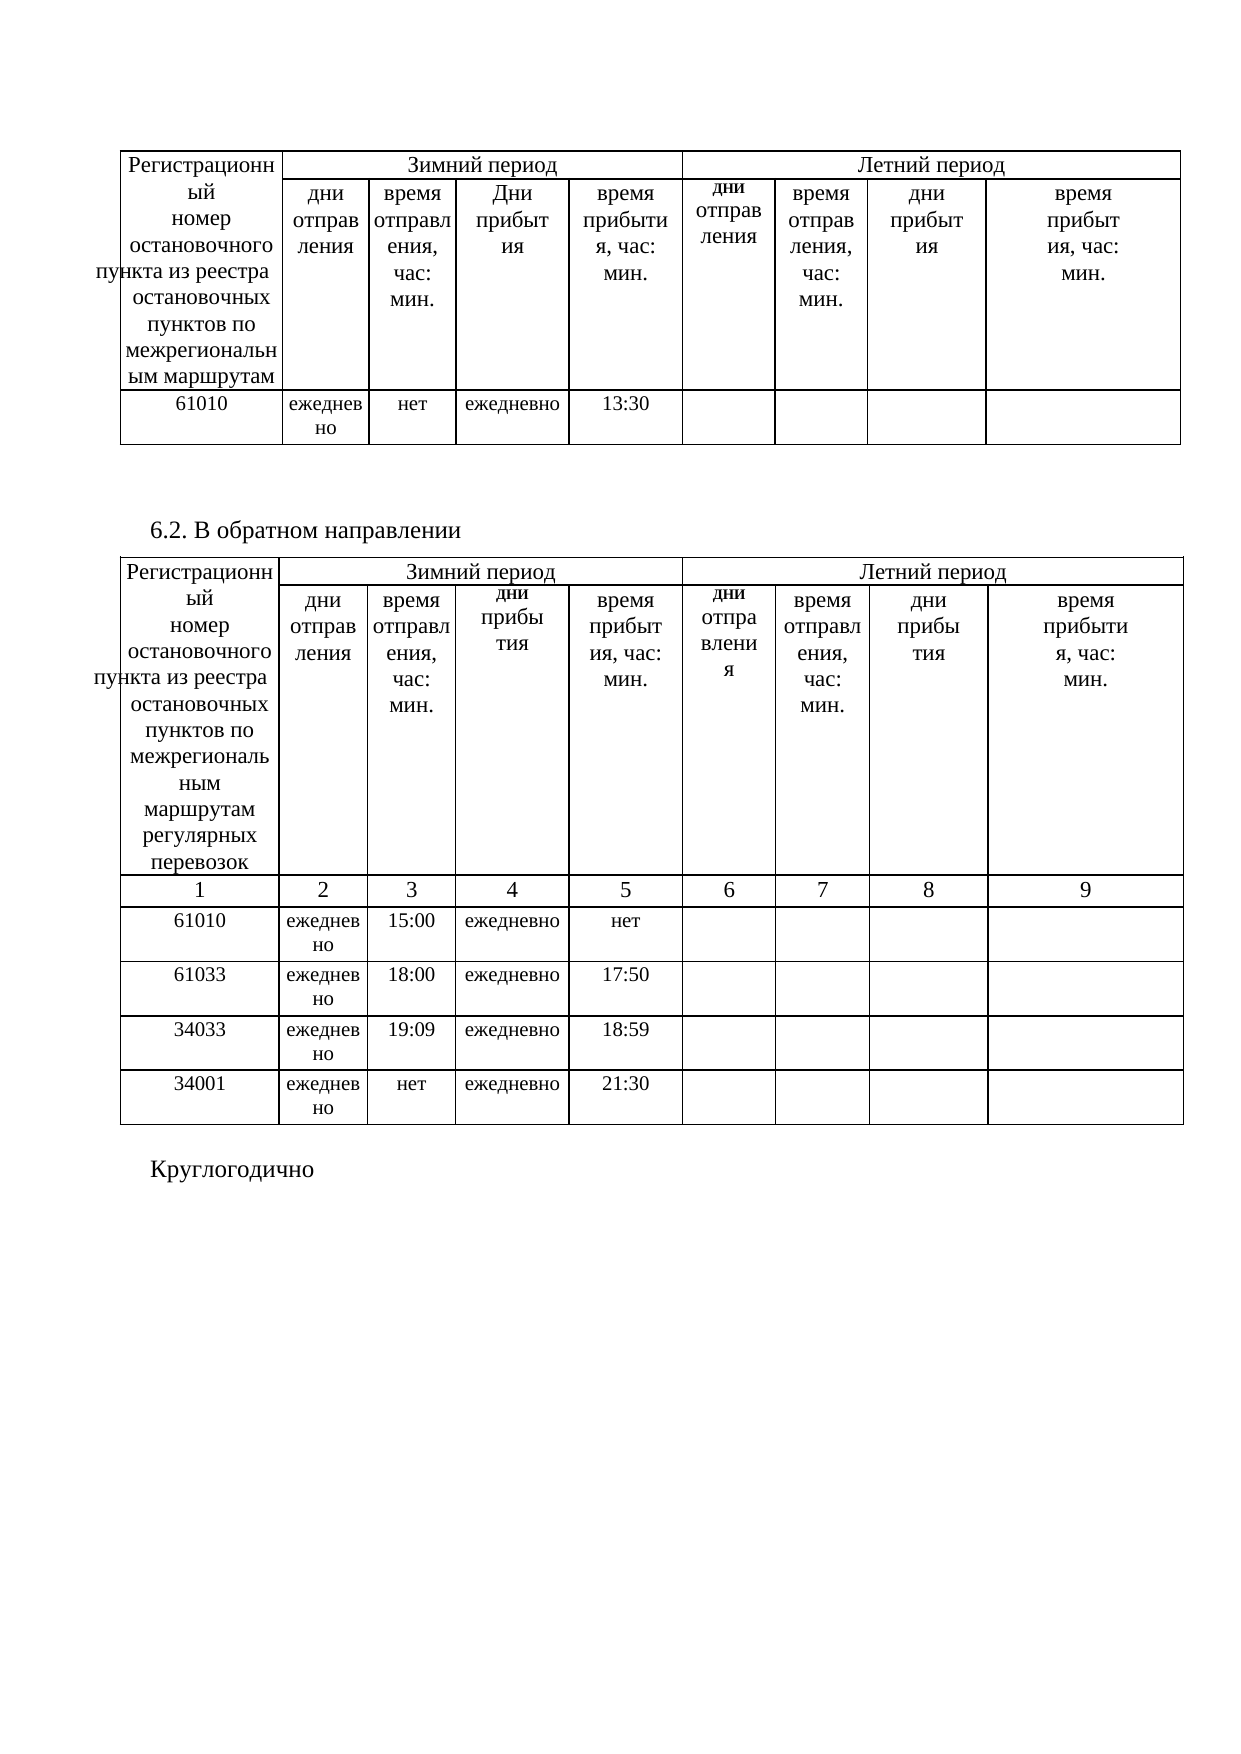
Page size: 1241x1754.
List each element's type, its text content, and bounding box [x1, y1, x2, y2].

table_cell 21:30 [570, 1071, 682, 1124]
table_cell 17:50 [570, 962, 682, 1015]
table_cell 8 [870, 876, 987, 906]
table_cell [870, 908, 987, 961]
table_cell 3 [368, 876, 455, 906]
table_cell дни отправ ления [280, 586, 367, 874]
table_cell 6 [683, 876, 775, 906]
table_cell [683, 908, 775, 961]
table_cell 19:09 [368, 1017, 455, 1069]
table_cell время отправл ения, час: мин. [776, 586, 869, 874]
table_cell ежедневно [456, 1017, 568, 1069]
table_cell 34001 [121, 1071, 278, 1124]
table_cell дни отправ ления [283, 180, 368, 389]
table_cell [776, 962, 869, 1015]
table_cell [683, 1017, 775, 1069]
table_cell [870, 1017, 987, 1069]
table_cell нет [570, 908, 682, 961]
table_cell ежедневно [280, 1017, 367, 1069]
table_cell время прибыти я, час: мин. [989, 586, 1183, 874]
table_cell 61033 [121, 962, 278, 1015]
text 6.2. В обратном направлении [150, 515, 1090, 544]
table_header Летний период [683, 152, 1180, 178]
table_cell ДНИ прибы тия [456, 586, 568, 874]
table_cell 18:59 [570, 1017, 682, 1069]
table_cell 61010 [121, 391, 282, 444]
table_cell 18:00 [368, 962, 455, 1015]
table_cell дни прибыт ия [868, 180, 985, 389]
table_cell 61010 [121, 908, 278, 961]
table_cell [870, 1071, 987, 1124]
table_cell ежедневно [457, 391, 568, 444]
table_cell время отправл ения, час: мин. [368, 586, 455, 874]
table_cell время прибыти я, час: мин. [570, 180, 682, 389]
table_cell 4 [456, 876, 568, 906]
table_header Зимний период [283, 152, 682, 178]
table_cell время отправл ения, час: мин. [370, 180, 455, 389]
table_header Летний период [683, 558, 1183, 584]
table_cell 5 [570, 876, 682, 906]
table_cell [683, 391, 774, 444]
table_cell ежедневно [456, 962, 568, 1015]
table_cell время прибыт ия, час: мин. [570, 586, 682, 874]
table_cell ежедневно [280, 1071, 367, 1124]
table_cell 15:00 [368, 908, 455, 961]
table_cell [989, 962, 1183, 1015]
table_cell [987, 391, 1180, 444]
table_cell ежедневно [283, 391, 368, 444]
table_cell [683, 962, 775, 1015]
table_header Зимний период [280, 558, 682, 584]
table_cell [683, 1071, 775, 1124]
table_cell [989, 1071, 1183, 1124]
table_cell [776, 908, 869, 961]
table_cell [989, 1017, 1183, 1069]
table_cell 2 [280, 876, 367, 906]
table_cell ДНИ отпра влени я [683, 586, 775, 874]
table_cell ежедневно [456, 908, 568, 961]
table_cell время отправ ления, час: мин. [776, 180, 867, 389]
table_cell ДНИ отправ ления [683, 180, 774, 389]
table_cell 34033 [121, 1017, 278, 1069]
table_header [121, 152, 282, 389]
table_cell [776, 391, 867, 444]
table_header Регистрационный номер остановочного пункта из реестра остановочных пунктов по межрегиональным маршрутам регулярных перевозок [121, 558, 278, 874]
table_cell Дни прибыт ия [457, 180, 568, 389]
table_cell 1 [121, 876, 278, 906]
text Круглогодично [150, 1154, 1090, 1183]
table_cell дни прибы тия [870, 586, 987, 874]
table_cell [868, 391, 985, 444]
table_cell 7 [776, 876, 869, 906]
table_cell время прибыт ия, час: мин. [987, 180, 1180, 389]
table_cell [989, 908, 1183, 961]
table_cell ежедневно [280, 962, 367, 1015]
table_cell 9 [989, 876, 1183, 906]
table_cell нет [368, 1071, 455, 1124]
table_cell [870, 962, 987, 1015]
table_cell нет [370, 391, 455, 444]
table_cell ежедневно [456, 1071, 568, 1124]
table_cell ежедневно [280, 908, 367, 961]
table_cell [776, 1071, 869, 1124]
table_cell 13:30 [570, 391, 682, 444]
table_cell [776, 1017, 869, 1069]
